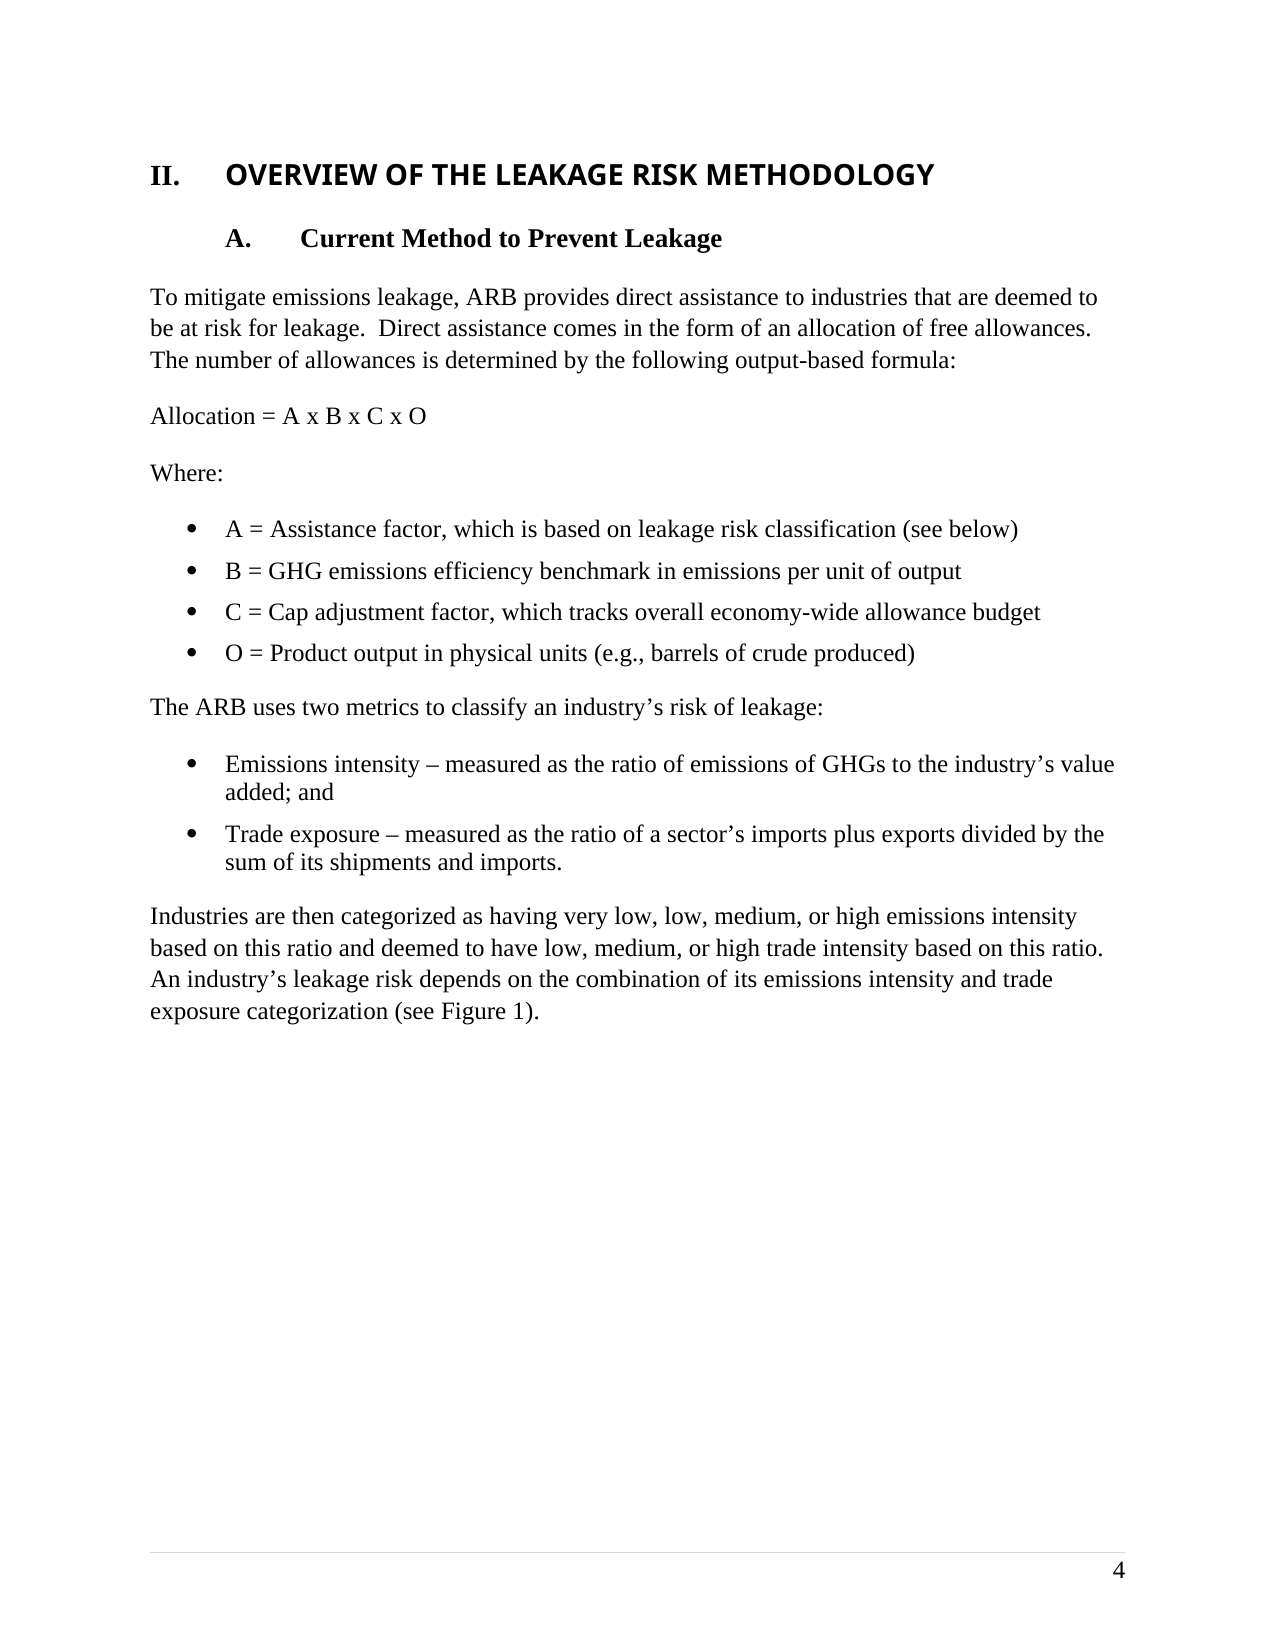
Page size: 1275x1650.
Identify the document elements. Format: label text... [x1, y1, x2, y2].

text Industries are then categorized as having very low, low, medium, or high emissions intensity based on this ratio and deemed to have low, medium, or high trade intensity based on this ratio. An industry’s leakage risk depends on the combination of its emissions intensity and trade exposure categorization (see Figure 1). [150, 901, 1125, 1024]
text Where: [150, 458, 1125, 487]
text The ARB uses two metrics to classify an industry’s risk of leakage: [150, 692, 1125, 721]
text To mitigate emissions leakage, ARB provides direct assistance to industries that are deemed to be at risk for leakage. Direct assistance comes in the form of an allocation of free allowances. The number of allowances is determined by the following output-based formula: [150, 282, 1125, 374]
subtitle OVERVIEW OF THE LEAKAGE RISK METHODOLOGY [150, 155, 1125, 194]
list O = Product output in physical units (e.g., barrels of crude produced) [187, 638, 1125, 667]
list Emissions intensity – measured as the ratio of emissions of GHGs to the industry’s value added; and [187, 749, 1125, 806]
list Trade exposure – measured as the ratio of a sector’s imports plus exports divided by the sum of its shipments and imports. [187, 819, 1125, 876]
subtitle Current Method to Prevent Leakage [225, 222, 1125, 254]
text Allocation = A x B x C x O [150, 401, 1125, 430]
list A = Assistance factor, which is based on leakage risk classification (see below) [187, 514, 1125, 543]
list C = Cap adjustment factor, which tracks overall economy-wide allowance budget [187, 597, 1125, 626]
list B = GHG emissions efficiency benchmark in emissions per unit of output [187, 556, 1125, 584]
